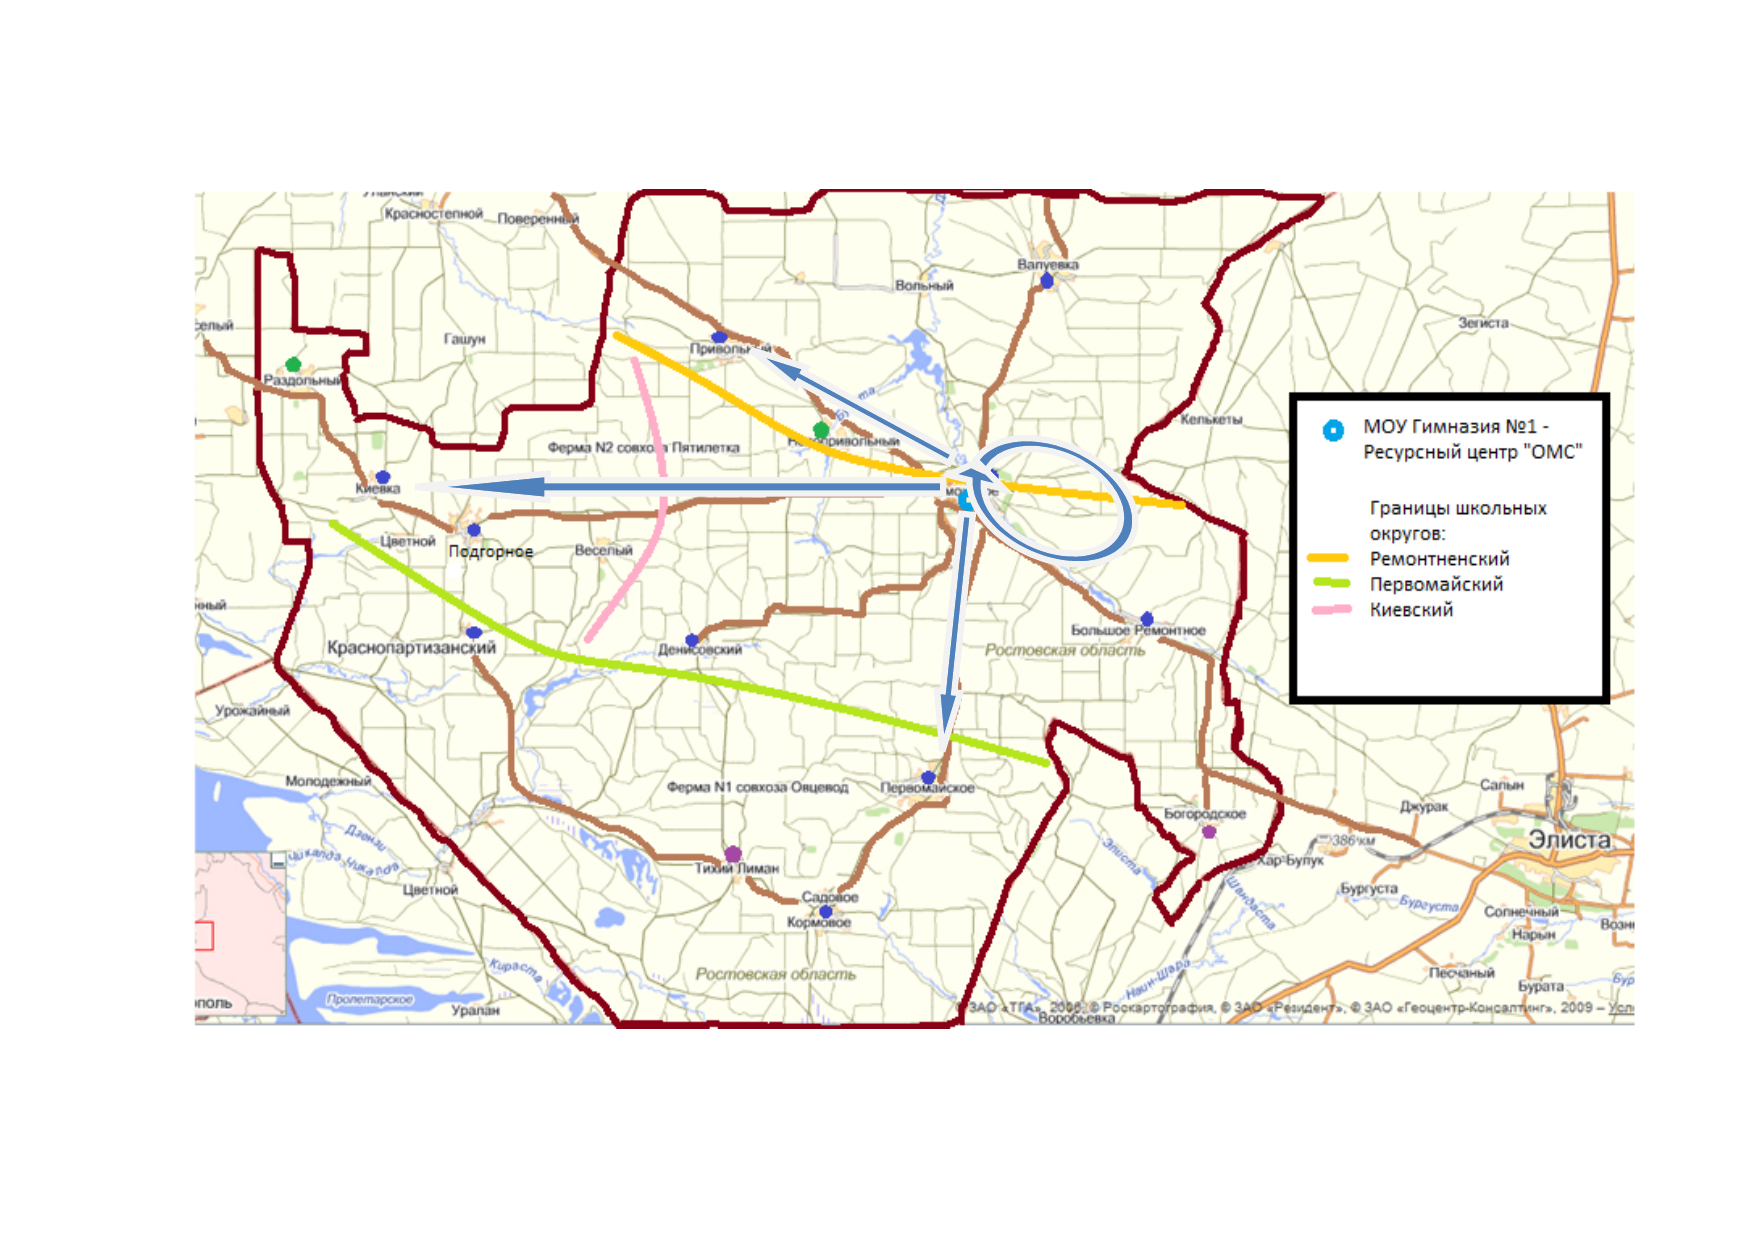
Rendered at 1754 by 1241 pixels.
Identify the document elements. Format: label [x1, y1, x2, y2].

picture [192, 189, 1638, 1029]
